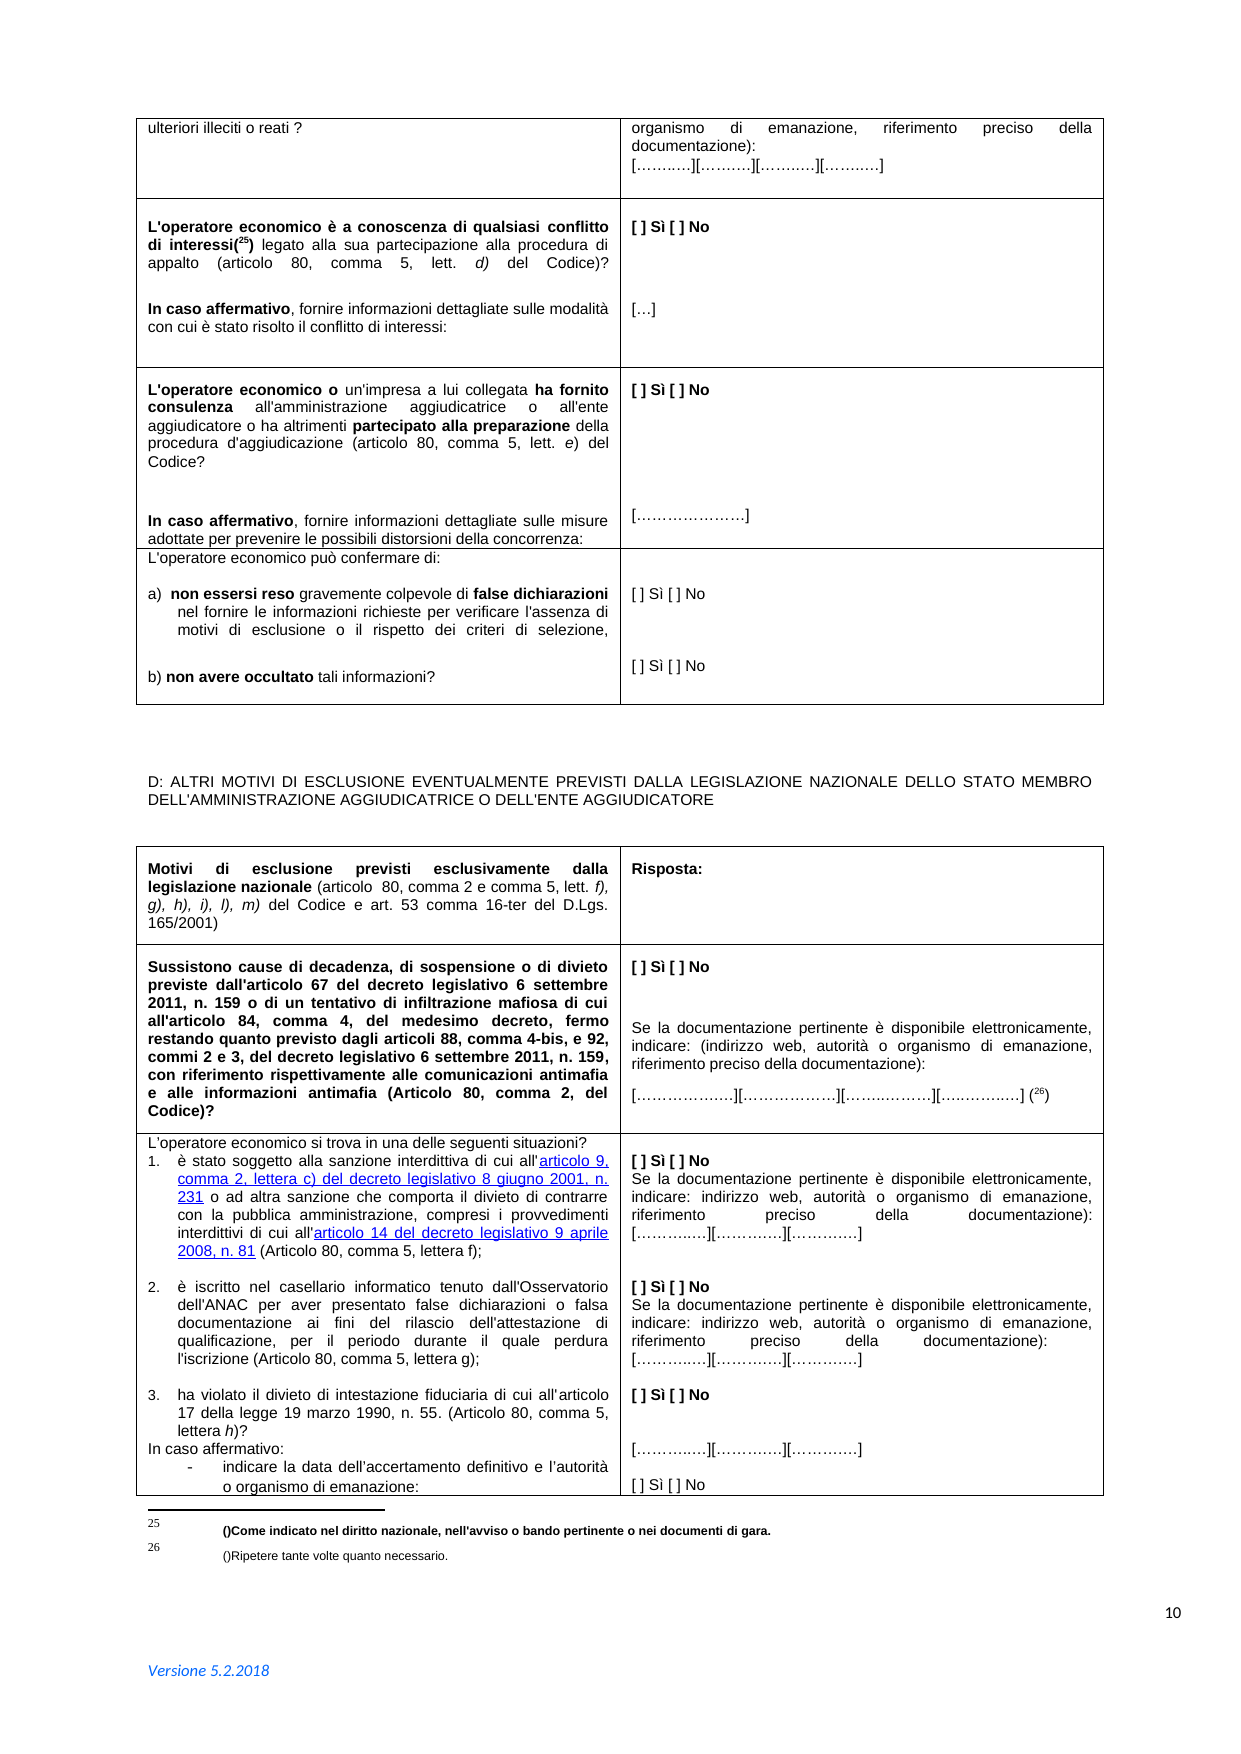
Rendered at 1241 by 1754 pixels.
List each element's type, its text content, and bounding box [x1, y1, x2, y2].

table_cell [137, 119, 620, 198]
table_cell [ ] Sì [ ] No [ ] Sì [ ] No [621, 549, 1103, 703]
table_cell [621, 119, 1103, 198]
table_cell L'operatore economico o un'impresa a lui collegata ha fornito consulenza all'amministrazione aggiudicatrice o all'ente aggiudicatore o ha altrimenti partecipato alla preparazione della procedura d'aggiudicazione (articolo 80, comma 5, lett. e) del Codice? In caso affermativo, fornire informazioni dettagliate sulle misure adottate per prevenire le possibili distorsioni della concorrenza: [137, 368, 620, 548]
table_header Risposta: [621, 847, 1103, 944]
table_cell [ ] Sì [ ] No Se la documentazione pertinente è disponibile elettronicamente, indicare: (indirizzo web, autorità o organismo di emanazione, riferimento preciso della documentazione): […………….…][………………][……..………][…..……..…] () [621, 945, 1103, 1132]
title D: Altri motivi di esclusione eventualmente previsti dalla legislazione nazionale dello Stato membro dell'amministrazione aggiudicatrice o dell'ente aggiudicatore [148, 773, 1093, 809]
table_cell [137, 1134, 620, 1495]
table_cell L'operatore economico è a conoscenza di qualsiasi conflitto di interessi() legato alla sua partecipazione alla procedura di appalto (articolo 80, comma 5, lett. d) del Codice)? In caso affermativo, fornire informazioni dettagliate sulle modalità con cui è stato risolto il conflitto di interessi: [137, 199, 620, 367]
table_cell L'operatore economico può confermare di: a) non essersi reso gravemente colpevole di false dichiarazioni nel fornire le informazioni richieste per verificare l'assenza di motivi di esclusione o il rispetto dei criteri di selezione, b) non avere occultato tali informazioni? [137, 549, 620, 703]
table_header Motivi di esclusione previsti esclusivamente dalla legislazione nazionale (articolo 80, comma 2 e comma 5, lett. f), g), h), i), l), m) del Codice e art. 53 comma 16-ter del D.Lgs. 165/2001) [137, 847, 620, 944]
table_cell Sussistono cause di decadenza, di sospensione o di divieto previste dall'articolo 67 del decreto legislativo 6 settembre 2011, n. 159 o di un tentativo di infiltrazione mafiosa di cui all'articolo 84, comma 4, del medesimo decreto, fermo restando quanto previsto dagli articoli 88, comma 4-bis, e 92, commi 2 e 3, del decreto legislativo 6 settembre 2011, n. 159, con riferimento rispettivamente alle comunicazioni antimafia e alle informazioni antimafia (Articolo 80, comma 2, del Codice)? [137, 945, 620, 1132]
table_cell [ ] Sì [ ] No […] [621, 199, 1103, 367]
table_cell [ ] Sì [ ] No […………………] [621, 368, 1103, 548]
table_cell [621, 1134, 1103, 1495]
